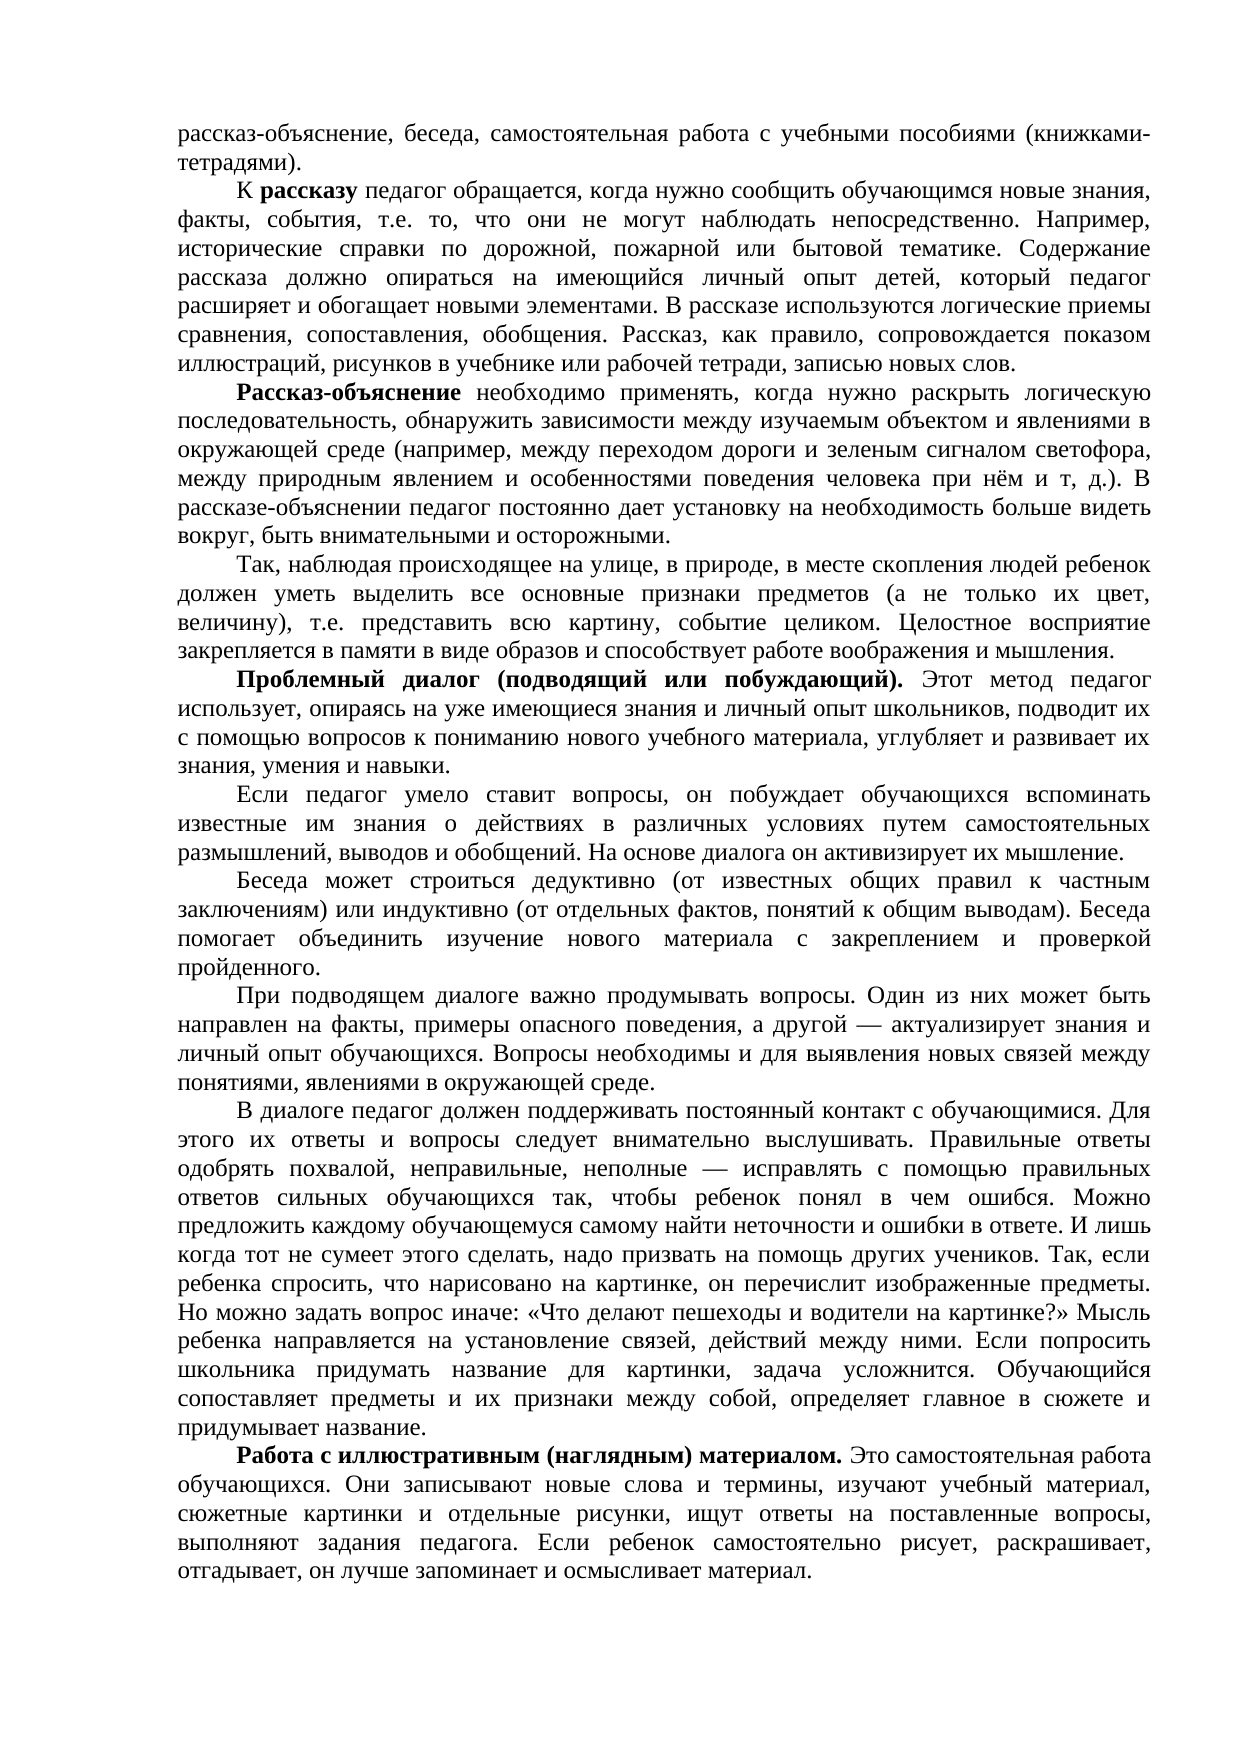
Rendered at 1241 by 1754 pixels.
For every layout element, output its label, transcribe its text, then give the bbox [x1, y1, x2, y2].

text Если педагог умело ставит вопросы, он побуждает обучающихся вспоминать известные им знания о действиях в различных условиях путем самостоятельных размышлений, выводов и обобщений. На основе диалога он активизирует их мышление. [177, 779, 1152, 866]
text Работа с иллюстративным (наглядным) материалом. Это самостоятельная работа обучающихся. Они записывают новые слова и термины, изучают учебный материал, сюжетные картинки и отдельные рисунки, ищут ответы на поставленные вопросы, выполняют задания педагога. Если ребенок самостоятельно рисует, раскрашивает, отгадывает, он лучше запоминает и осмысливает материал. [177, 1441, 1152, 1584]
text При подводящем диалоге важно продумывать вопросы. Один из них может быть направлен на факты, примеры опасного поведения, а другой — актуализирует знания и личный опыт обучающихся. Вопросы необходимы и для выявления новых связей между понятиями, явлениями в окружающей среде. [177, 981, 1152, 1096]
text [177, 118, 1152, 176]
text Проблемный диалог (подводящий или побуждающий). Этот метод педагог использует, опираясь на уже имеющиеся знания и личный опыт школьников, подводит их с помощью вопросов к пониманию нового учебного материала, углубляет и развивает их знания, умения и навыки. [177, 664, 1152, 779]
text К рассказу педагог обращается, когда нужно сообщить обучающимся новые знания, факты, события, т.е. то, что они не могут наблюдать непосредственно. Например, исторические справки по дорожной, пожарной или бытовой тематике. Содержание рассказа должно опираться на имеющийся личный опыт детей, который педагог расширяет и обогащает новыми элементами. В рассказе используются логические приемы сравнения, сопоставления, обобщения. Рассказ, как правило, сопровождается показом иллюстраций, рисунков в учебнике или рабочей тетради, записью новых слов. [177, 176, 1152, 377]
text В диалоге педагог должен поддерживать постоянный контакт с обучающимися. Для этого их ответы и вопросы следует внимательно выслушивать. Правильные ответы одобрять похвалой, неправильные, неполные — исправлять с помощью правильных ответов сильных обучающихся так, чтобы ребенок понял в чем ошибся. Можно предложить каждому обучающемуся самому найти неточности и ошибки в ответе. И лишь когда тот не сумеет этого сделать, надо призвать на помощь других учеников. Так, если ребенка спросить, что нарисовано на картинке, он перечислит изображенные предметы. Но можно задать вопрос иначе: «Что делают пешеходы и водители на картинке?» Мысль ребенка направляется на установление связей, действий между ними. Если попросить школьника придумать название для картинки, задача усложнится. Обучающийся сопоставляет предметы и их признаки между собой, определяет главное в сюжете и придумывает название. [177, 1096, 1152, 1441]
text Беседа может строиться дедуктивно (от известных общих правил к частным заключениям) или индуктивно (от отдельных фактов, понятий к общим выводам). Беседа помогает объединить изучение нового материала с закреплением и проверкой пройденного. [177, 866, 1152, 981]
text Рассказ-объяснение необходимо применять, когда нужно раскрыть логическую последовательность, обнаружить зависимости между изучаемым объектом и явлениями в окружающей среде (например, между переходом дороги и зеленым сигналом светофора, между природным явлением и особенностями поведения человека при нём и т, д.). В рассказе-объяснении педагог постоянно дает установку на необходимость больше видеть вокруг, быть внимательными и осторожными. [177, 377, 1152, 549]
text Так, наблюдая происходящее на улице, в природе, в месте скопления людей ребенок должен уметь выделить все основные признаки предметов (а не только их цвет, величину), т.е. представить всю картину, событие целиком. Целостное восприятие закрепляется в памяти в виде образов и способствует работе воображения и мышления. [177, 549, 1152, 664]
